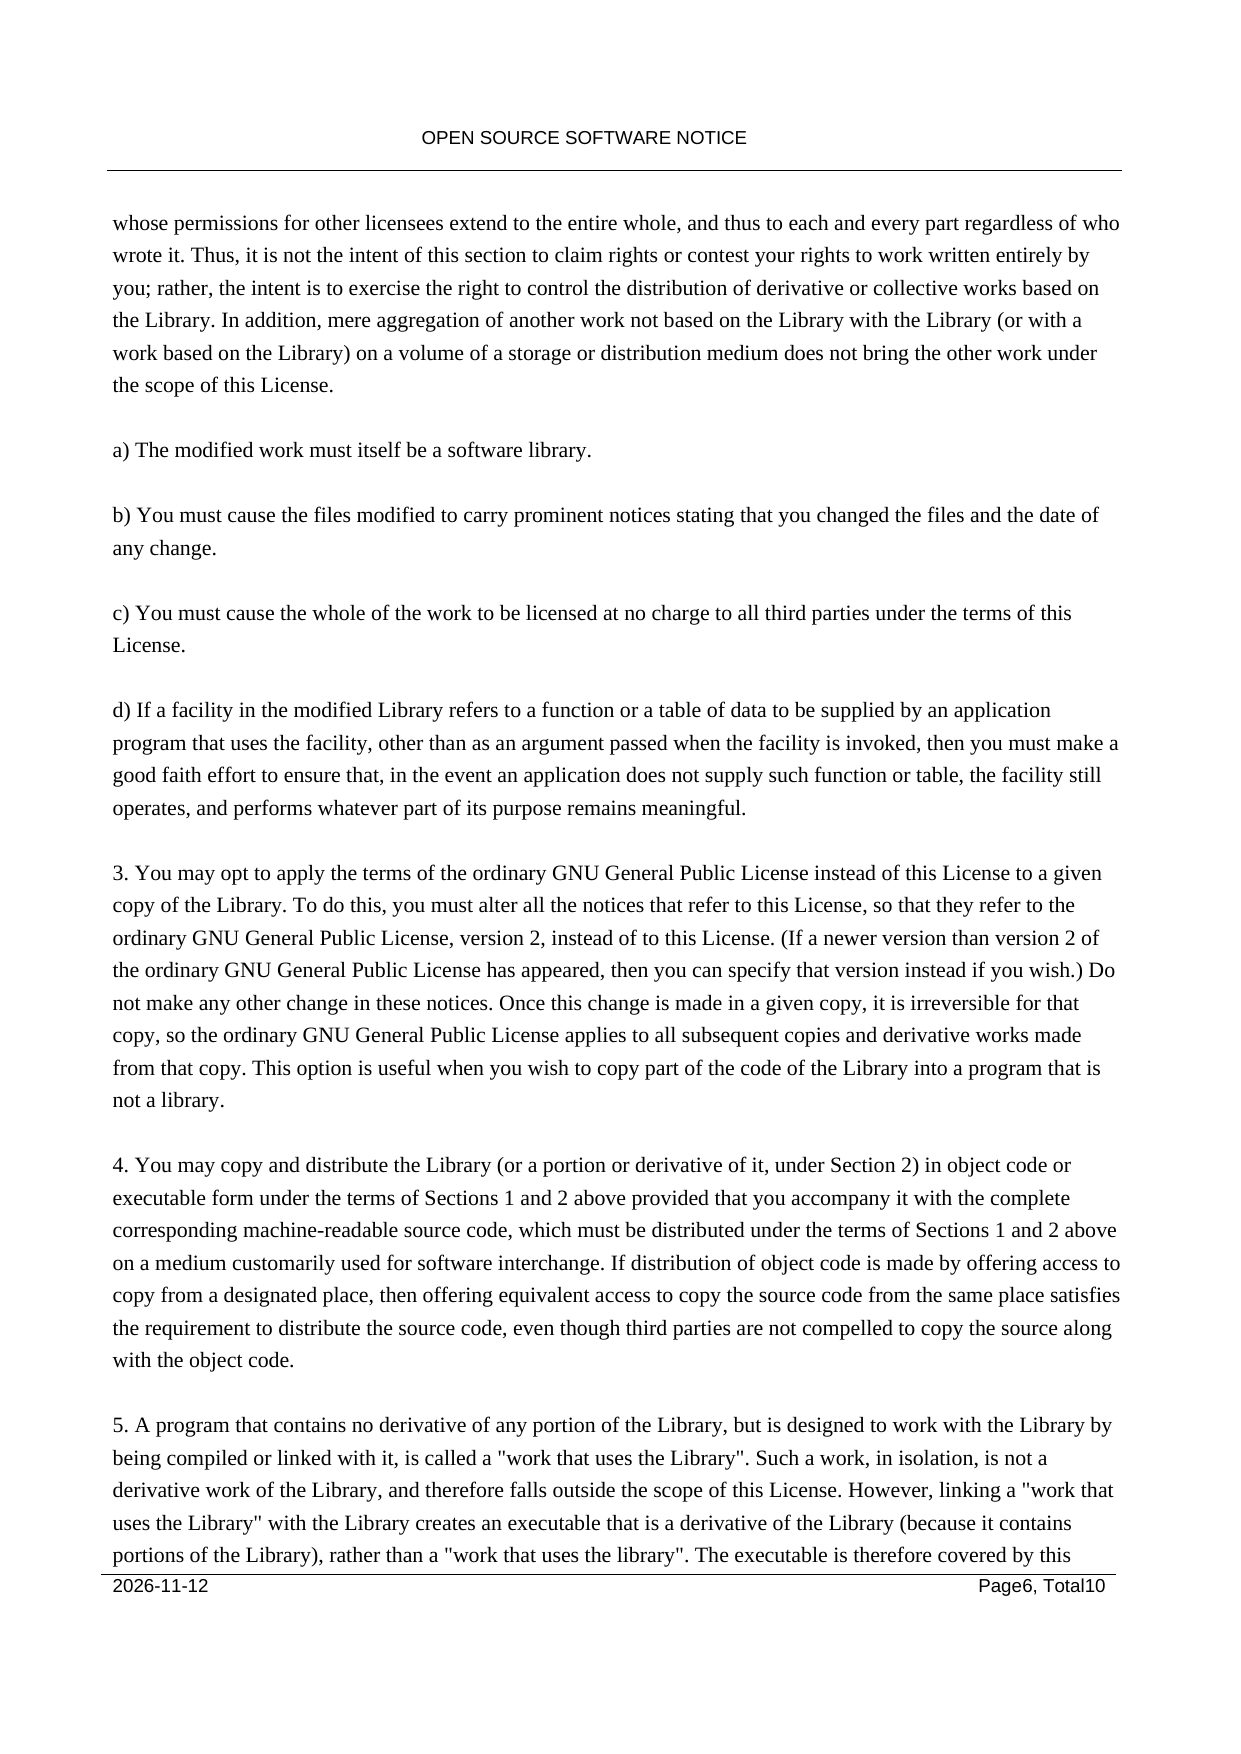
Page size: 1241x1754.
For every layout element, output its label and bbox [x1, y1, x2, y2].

text [112, 206, 1128, 1571]
